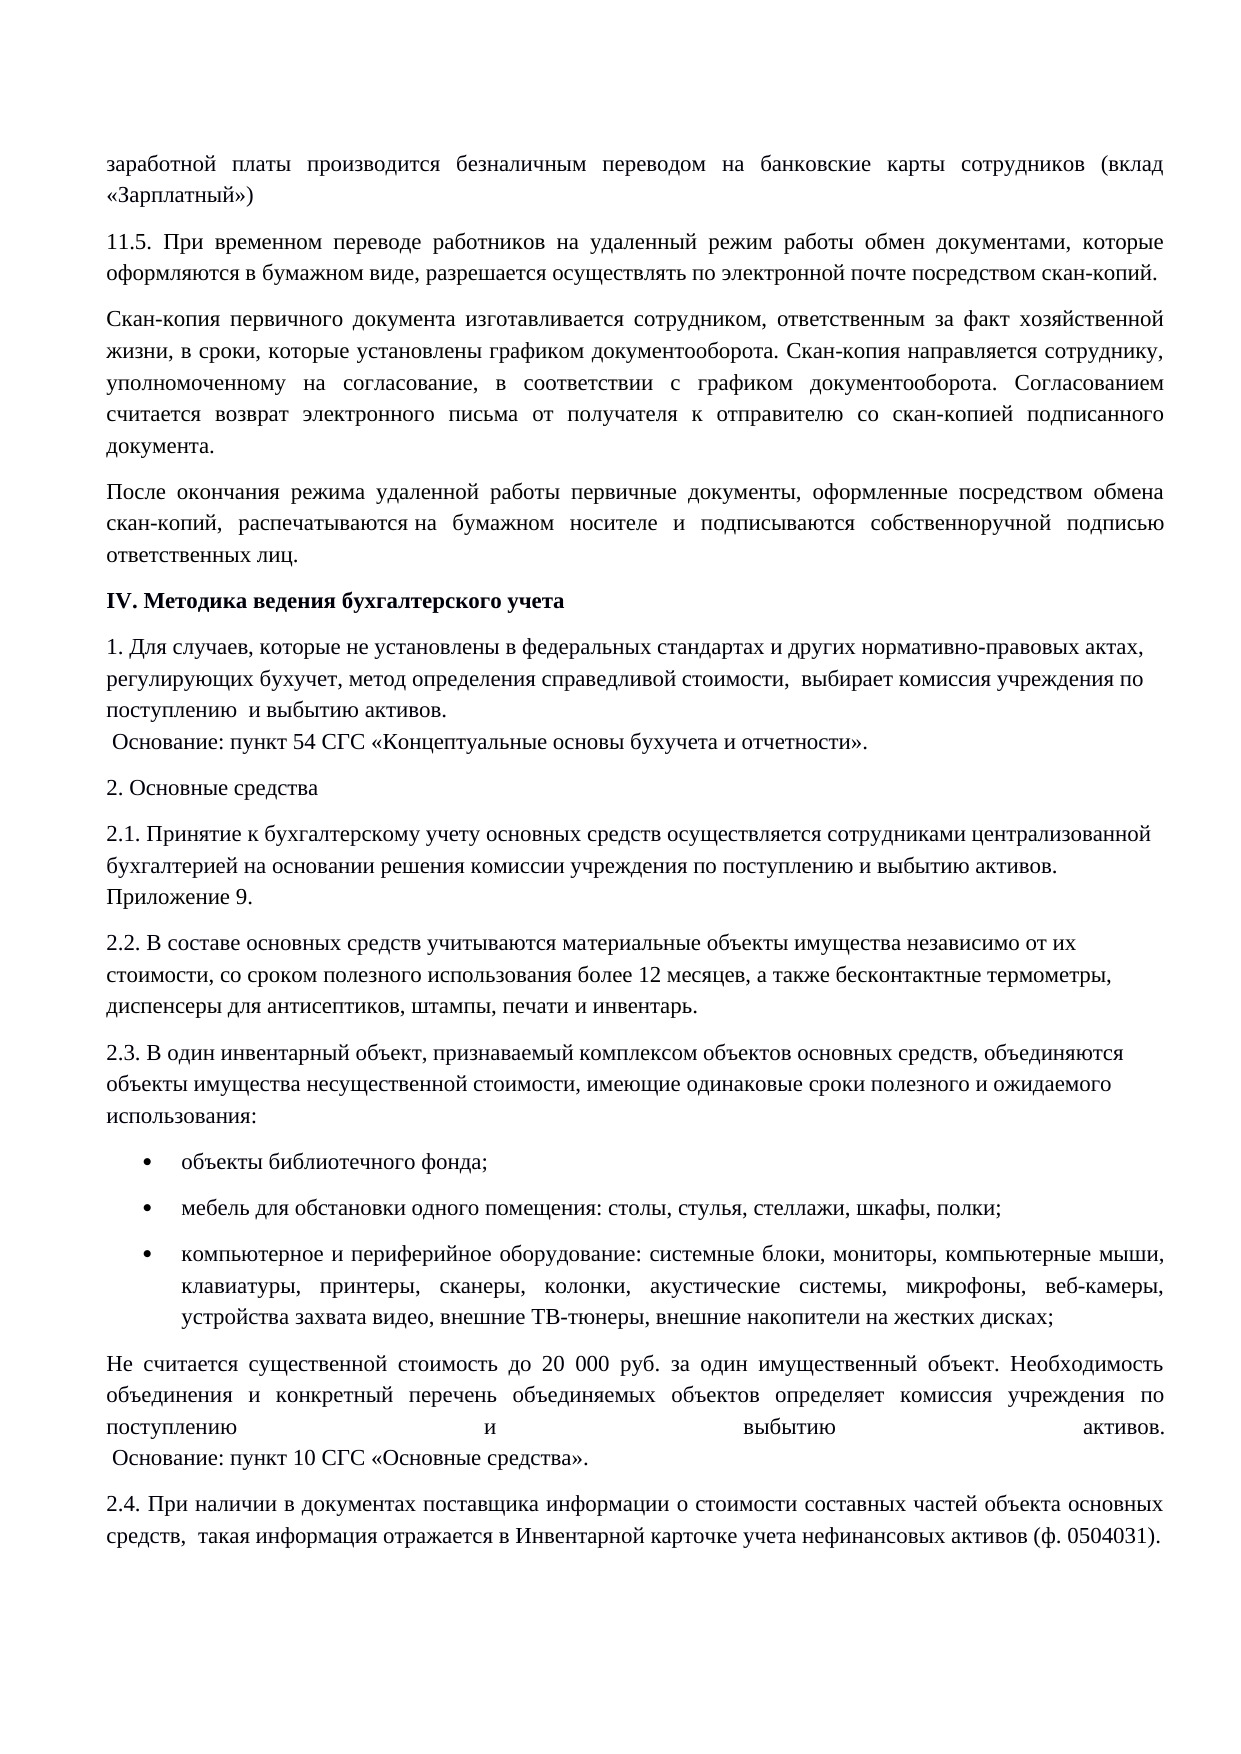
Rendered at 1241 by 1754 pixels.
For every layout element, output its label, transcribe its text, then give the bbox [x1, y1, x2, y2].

text IV. Методика ведения бухгалтерского учета [106, 587, 1166, 613]
list мебель для обстановки одного помещения: столы, стулья, стеллажи, шкафы, полки; [144, 1194, 1166, 1221]
text Не считается существенной стоимость до 20 000 руб. за один имущественный объект. Необходимость объединения и конкретный перечень объединяемых объектов определяет комиссия учреждения по поступлению и выбытию активов. Основание: пункт 10 СГС «Основные средства». [106, 1349, 1166, 1471]
text 11.5. При временном переводе работников на удаленный режим работы обмен документами, которые оформляются в бумажном виде, разрешается осуществлять по электронной почте посредством скан-копий. [106, 228, 1166, 286]
text После окончания режима удаленной работы первичные документы, оформленные посредством обмена скан-копий, распечатываются на бумажном носителе и подписываются собственноручной подписью ответственных лиц. [106, 478, 1166, 567]
text 1. Для случаев, которые не установлены в федеральных стандартах и других нормативно-правовых актах, регулирующих бухучет, метод определения справедливой стоимости, выбирает комиссия учреждения по поступлению и выбытию активов. Основание: пункт 54 СГС «Концептуальные основы бухучета и отчетности». [106, 633, 1166, 754]
list компьютерное и периферийное оборудование: системные блоки, мониторы, компьютерные мыши, клавиатуры, принтеры, сканеры, колонки, акустические системы, микрофоны, веб-камеры, устройства захвата видео, внешние ТВ-тюнеры, внешние накопители на жестких дисках; [144, 1240, 1166, 1330]
list объекты библиотечного фонда; [144, 1148, 1166, 1174]
text 2.4. При наличии в документах поставщика информации о стоимости составных частей объекта основных средств, такая информация отражается в Инвентарной карточке учета нефинансовых активов (ф. 0504031). [106, 1490, 1166, 1548]
text 2.2. В составе основных средств учитываются материальные объекты имущества независимо от их стоимости, со сроком полезного использования более 12 месяцев, а также бесконтактные термометры, диспенсеры для антисептиков, штампы, печати и инвентарь. [106, 929, 1166, 1019]
text 2. Основные средства [106, 774, 1166, 800]
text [106, 150, 1166, 208]
text 2.1. Принятие к бухгалтерскому учету основных средств осуществляется сотрудниками централизованной бухгалтерией на основании решения комиссии учреждения по поступлению и выбытию активов. Приложение 9. [106, 820, 1166, 910]
text 2.3. В один инвентарный объект, признаваемый комплексом объектов основных средств, объединяются объекты имущества несущественной стоимости, имеющие одинаковые сроки полезного и ожидаемого использования: [106, 1039, 1166, 1128]
text Скан-копия первичного документа изготавливается сотрудником, ответственным за факт хозяйственной жизни, в сроки, которые установлены графиком документооборота. Скан-копия направляется сотруднику, уполномоченному на согласование, в соответствии с графиком документооборота. Согласованием считается возврат электронного письма от получателя к отправителю со скан-копией подписанного документа. [106, 305, 1166, 458]
